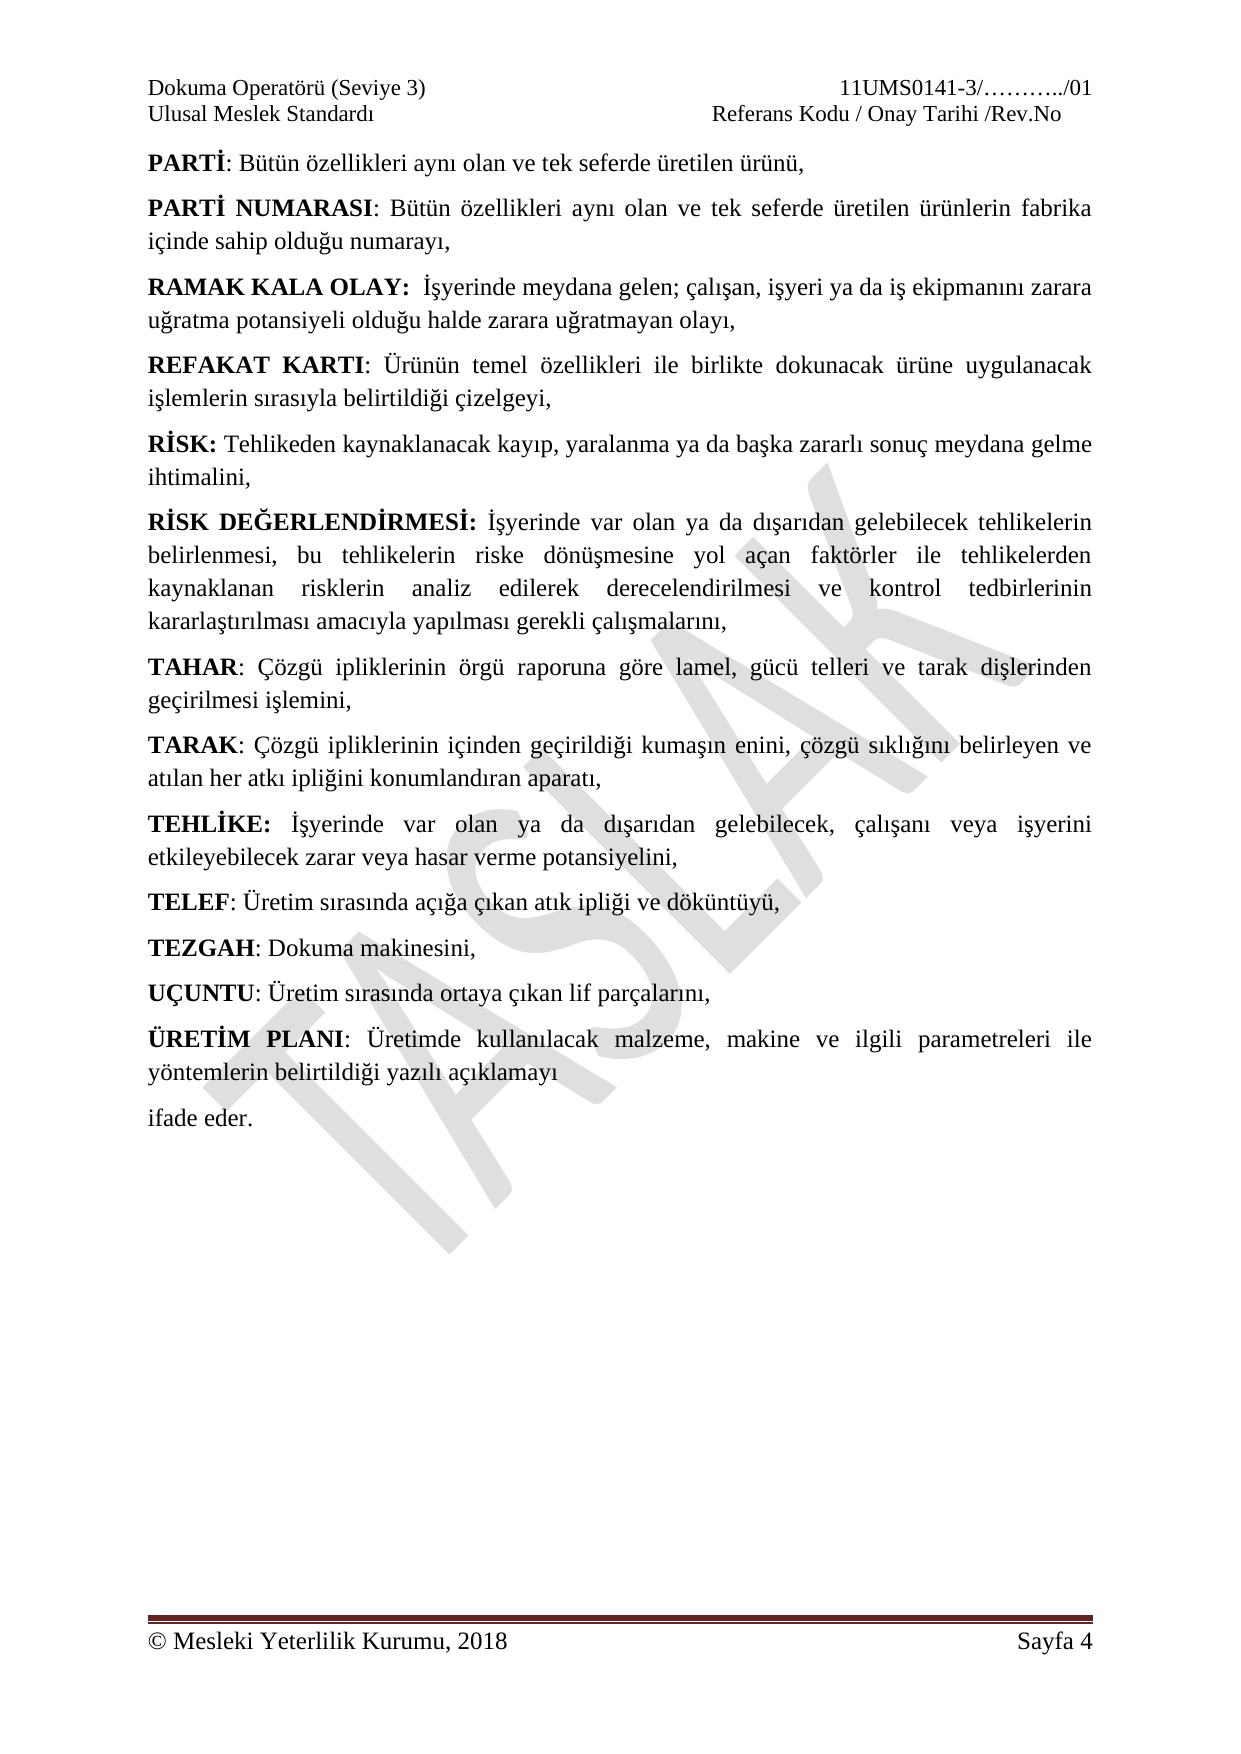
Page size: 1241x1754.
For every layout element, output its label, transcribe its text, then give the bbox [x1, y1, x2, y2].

text TELEF: Üretim sırasında açığa çıkan atık ipliği ve döküntüyü, [148, 887, 1093, 916]
text UÇUNTU: Üretim sırasında ortaya çıkan lif parçalarını, [148, 978, 1093, 1007]
text ifade eder. [148, 1103, 1093, 1131]
text TEZGAH: Dokuma makinesini, [148, 933, 1093, 962]
text RİSK DEĞERLENDİRMESİ: İşyerinde var olan ya da dışarıdan gelebilecek tehlikelerin belirlenmesi, bu tehlikelerin riske dönüşmesine yol açan faktörler ile tehlikelerden kaynaklanan risklerin analiz edilerek derecelendirilmesi ve kontrol tedbirlerinin kararlaştırılması amacıyla yapılması gerekli çalışmalarını, [148, 507, 1093, 635]
text ÜRETİM PLANI: Üretimde kullanılacak malzeme, makine ve ilgili parametreleri ile yöntemlerin belirtildiği yazılı açıklamayı [148, 1024, 1093, 1086]
text RAMAK KALA OLAY: İşyerinde meydana gelen; çalışan, işyeri ya da iş ekipmanını zarara uğratma potansiyeli olduğu halde zarara uğratmayan olayı, [148, 272, 1093, 333]
text TEHLİKE: İşyerinde var olan ya da dışarıdan gelebilecek, çalışanı veya işyerini etkileyebilecek zarar veya hasar verme potansiyelini, [148, 809, 1093, 871]
text PARTİ: Bütün özellikleri aynı olan ve tek seferde üretilen ürünü, [148, 148, 1093, 176]
text TAHAR: Çözgü ipliklerinin örgü raporuna göre lamel, gücü telleri ve tarak dişlerinden geçirilmesi işlemini, [148, 652, 1093, 714]
text RİSK: Tehlikeden kaynaklanacak kayıp, yaralanma ya da başka zararlı sonuç meydana gelme ihtimalini, [148, 429, 1093, 491]
text REFAKAT KARTI: Ürünün temel özellikleri ile birlikte dokunacak ürüne uygulanacak işlemlerin sırasıyla belirtildiği çizelgeyi, [148, 350, 1093, 412]
text TARAK: Çözgü ipliklerinin içinden geçirildiği kumaşın enini, çözgü sıklığını belirleyen ve atılan her atkı ipliğini konumlandıran aparatı, [148, 730, 1093, 792]
text PARTİ NUMARASI: Bütün özellikleri aynı olan ve tek seferde üretilen ürünlerin fabrika içinde sahip olduğu numarayı, [148, 193, 1093, 255]
